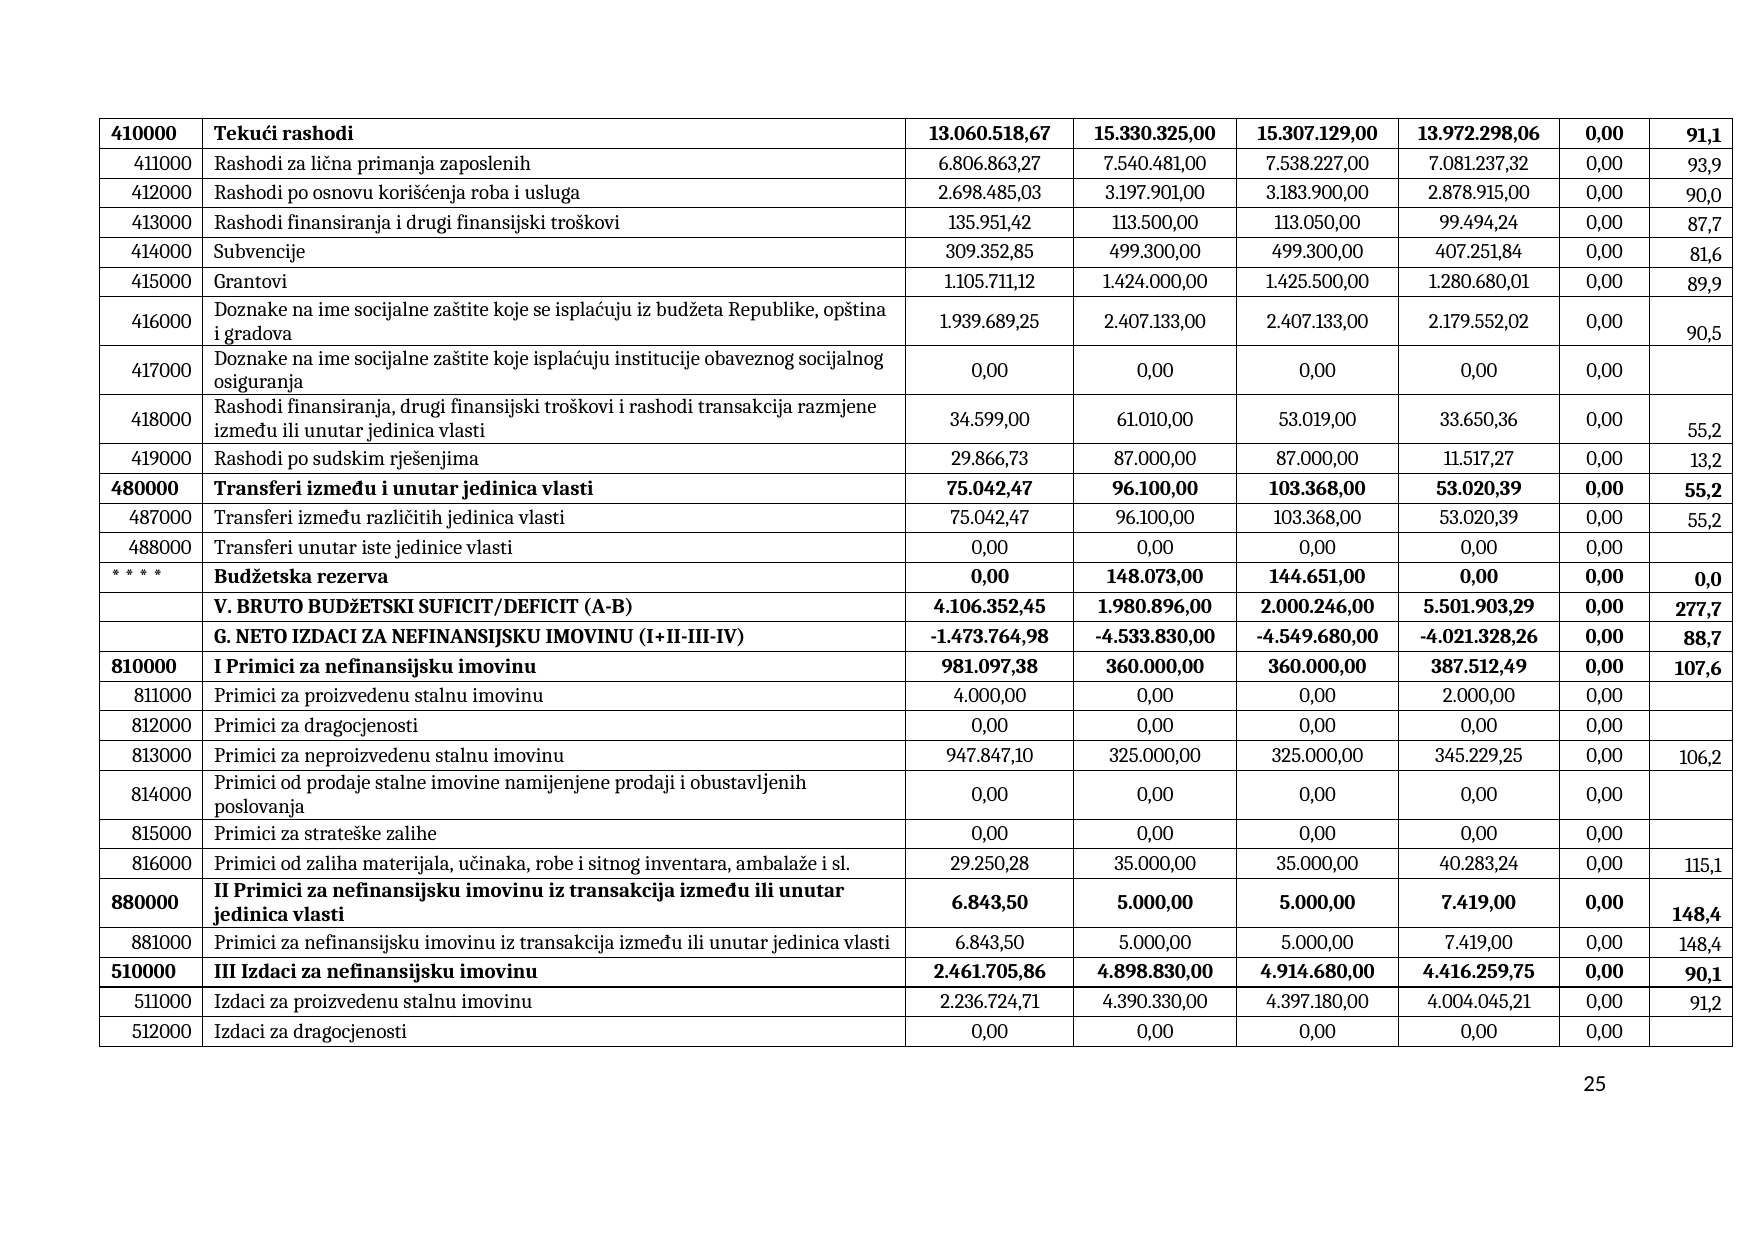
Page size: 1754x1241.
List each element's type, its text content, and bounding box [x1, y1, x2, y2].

table_cell 0,00 [1074, 682, 1236, 710]
table_cell 0,00 [906, 533, 1073, 562]
table_cell 416000 [100, 297, 202, 345]
table_cell 55,2 [1650, 395, 1732, 443]
table_cell 103.368,00 [1237, 474, 1398, 502]
table_cell 387.512,49 [1399, 652, 1559, 681]
table_cell [1650, 711, 1732, 740]
table_cell 0,00 [1560, 682, 1649, 710]
table_cell 499.300,00 [1237, 238, 1398, 267]
table_cell 499.300,00 [1074, 238, 1236, 267]
table_cell 0,00 [1560, 208, 1649, 237]
table_cell 33.650,36 [1399, 395, 1559, 443]
table_cell 0,00 [1560, 238, 1649, 267]
table_cell 419000 [100, 444, 202, 473]
table_cell 40.283,24 [1399, 849, 1559, 878]
table_cell 325.000,00 [1074, 741, 1236, 770]
table_cell II Primici za nefinansijsku imovinu iz transakcija između ili unutar jedinica vlasti [203, 879, 905, 927]
table_cell 4.004.045,21 [1399, 988, 1559, 1016]
table_cell 0,00 [1560, 395, 1649, 443]
table_cell 487000 [100, 504, 202, 532]
table_cell 96.100,00 [1074, 504, 1236, 532]
table_cell 115,1 [1650, 849, 1732, 878]
table_cell 29.250,28 [906, 849, 1073, 878]
table_cell 0,00 [1560, 297, 1649, 345]
table_cell 0,00 [1560, 958, 1649, 986]
table_cell 0,00 [1560, 593, 1649, 621]
table_cell 0,00 [1237, 682, 1398, 710]
table_cell 325.000,00 [1237, 741, 1398, 770]
table_cell I Primici za nefinansijsku imovinu [203, 652, 905, 681]
table_cell 411000 [100, 149, 202, 177]
table_cell 0,00 [1399, 711, 1559, 740]
table_cell G. NETO IZDACI ZA NEFINANSIJSKU IMOVINU (I+II-III-IV) [203, 622, 905, 651]
table_cell -4.549.680,00 [1237, 622, 1398, 651]
table_cell Rashodi finansiranja i drugi finansijski troškovi [203, 208, 905, 237]
table_cell 75.042,47 [906, 504, 1073, 532]
table_cell [1650, 533, 1732, 562]
table_cell 0,00 [1560, 820, 1649, 848]
table_cell 0,00 [906, 711, 1073, 740]
table_cell 87.000,00 [1074, 444, 1236, 473]
table_cell 103.368,00 [1237, 504, 1398, 532]
table_cell 881000 [100, 928, 202, 957]
table_cell 0,00 [1560, 622, 1649, 651]
table_cell 7.419,00 [1399, 928, 1559, 957]
table_cell 0,00 [1399, 1017, 1559, 1046]
table_cell 814000 [100, 771, 202, 819]
table_cell 113.050,00 [1237, 208, 1398, 237]
table_cell 89,9 [1650, 268, 1732, 296]
table_cell 4.397.180,00 [1237, 988, 1398, 1016]
table_cell 816000 [100, 849, 202, 878]
table_cell 113.500,00 [1074, 208, 1236, 237]
table_cell 1.280.680,01 [1399, 268, 1559, 296]
table_cell 414000 [100, 238, 202, 267]
table_cell Budžetska rezerva [203, 563, 905, 592]
table_cell 1.939.689,25 [906, 297, 1073, 345]
table_cell 2.000,00 [1399, 682, 1559, 710]
table_cell 0,00 [1237, 533, 1398, 562]
table_cell [100, 593, 202, 621]
table_cell 2.407.133,00 [1074, 297, 1236, 345]
table_cell Grantovi [203, 268, 905, 296]
table_cell 7.081.237,32 [1399, 149, 1559, 177]
table_cell 418000 [100, 395, 202, 443]
table_cell 5.000,00 [1237, 928, 1398, 957]
table_cell 0,00 [1560, 771, 1649, 819]
table_cell 0,00 [1237, 346, 1398, 394]
table_cell Doznake na ime socijalne zaštite koje se isplaćuju iz budžeta Republike, opština i gradova [203, 297, 905, 345]
table_cell 61.010,00 [1074, 395, 1236, 443]
table_cell 345.229,25 [1399, 741, 1559, 770]
table_cell Subvencije [203, 238, 905, 267]
table_cell V. BRUTO BUDžETSKI SUFICIT/DEFICIT (A-B) [203, 593, 905, 621]
table_cell 93,9 [1650, 149, 1732, 177]
table_cell 6.843,50 [906, 879, 1073, 927]
table_cell 360.000,00 [1237, 652, 1398, 681]
table_cell 0,0 [1650, 563, 1732, 592]
table_cell 87,7 [1650, 208, 1732, 237]
table_cell 0,00 [1237, 1017, 1398, 1046]
table_cell [1650, 346, 1732, 394]
table_cell 0,00 [1399, 346, 1559, 394]
table_cell 0,00 [1560, 879, 1649, 927]
table_cell 5.000,00 [1237, 879, 1398, 927]
table_cell 512000 [100, 1017, 202, 1046]
table_cell 0,00 [1560, 711, 1649, 740]
table_cell 0,00 [1074, 711, 1236, 740]
table_cell 88,7 [1650, 622, 1732, 651]
table_cell 0,00 [1560, 563, 1649, 592]
table_cell 0,00 [1399, 563, 1559, 592]
table_cell 309.352,85 [906, 238, 1073, 267]
table_cell -4.021.328,26 [1399, 622, 1559, 651]
table_cell 360.000,00 [1074, 652, 1236, 681]
table_cell 3.183.900,00 [1237, 179, 1398, 207]
table_cell 811000 [100, 682, 202, 710]
table_cell 0,00 [1560, 474, 1649, 502]
table_cell 1.424.000,00 [1074, 268, 1236, 296]
table_cell [100, 622, 202, 651]
table_cell 0,00 [1074, 771, 1236, 819]
table_cell 96.100,00 [1074, 474, 1236, 502]
table_cell 410000 [100, 119, 202, 148]
table_cell 480000 [100, 474, 202, 502]
table_cell 0,00 [1074, 1017, 1236, 1046]
table_cell 0,00 [1560, 741, 1649, 770]
table_cell 0,00 [1074, 346, 1236, 394]
table_cell 0,00 [1237, 771, 1398, 819]
table_cell 981.097,38 [906, 652, 1073, 681]
table_cell 880000 [100, 879, 202, 927]
table_cell 277,7 [1650, 593, 1732, 621]
table_cell 5.501.903,29 [1399, 593, 1559, 621]
table_cell 0,00 [1560, 268, 1649, 296]
table_cell 7.540.481,00 [1074, 149, 1236, 177]
table_cell 0,00 [906, 771, 1073, 819]
table_cell Primici za dragocjenosti [203, 711, 905, 740]
table_cell 55,2 [1650, 504, 1732, 532]
table_cell 99.494,24 [1399, 208, 1559, 237]
table_cell 75.042,47 [906, 474, 1073, 502]
table_cell 7.419,00 [1399, 879, 1559, 927]
table_cell 0,00 [1560, 1017, 1649, 1046]
table_cell 2.236.724,71 [906, 988, 1073, 1016]
table_cell 35.000,00 [1074, 849, 1236, 878]
table_cell 812000 [100, 711, 202, 740]
table_cell Tekući rashodi [203, 119, 905, 148]
table_cell 2.461.705,86 [906, 958, 1073, 986]
table_cell 6.806.863,27 [906, 149, 1073, 177]
table_cell Primici za nefinansijsku imovinu iz transakcija između ili unutar jedinica vlasti [203, 928, 905, 957]
table_cell Izdaci za dragocjenosti [203, 1017, 905, 1046]
table_cell 35.000,00 [1237, 849, 1398, 878]
table_cell * * * * [100, 563, 202, 592]
table_cell Transferi unutar iste jedinice vlasti [203, 533, 905, 562]
table_cell 488000 [100, 533, 202, 562]
table_cell 53.020,39 [1399, 474, 1559, 502]
table_cell 34.599,00 [906, 395, 1073, 443]
table_cell 0,00 [1560, 504, 1649, 532]
table_cell 148,4 [1650, 928, 1732, 957]
table_cell 510000 [100, 958, 202, 986]
table_cell 412000 [100, 179, 202, 207]
table_cell Primici za proizvedenu stalnu imovinu [203, 682, 905, 710]
table_cell 0,00 [1399, 820, 1559, 848]
table_cell 13.972.298,06 [1399, 119, 1559, 148]
table_cell Rashodi za lična primanja zaposlenih [203, 149, 905, 177]
table_cell 2.179.552,02 [1399, 297, 1559, 345]
table_cell 53.020,39 [1399, 504, 1559, 532]
table_cell 90,5 [1650, 297, 1732, 345]
table_cell 0,00 [1560, 119, 1649, 148]
table_cell Primici od zaliha materijala, učinaka, robe i sitnog inventara, ambalaže i sl. [203, 849, 905, 878]
table_cell 0,00 [1074, 820, 1236, 848]
table_cell 5.000,00 [1074, 879, 1236, 927]
table_cell 0,00 [1237, 711, 1398, 740]
table_cell 1.425.500,00 [1237, 268, 1398, 296]
table_cell III Izdaci za nefinansijsku imovinu [203, 958, 905, 986]
table_cell 0,00 [1399, 771, 1559, 819]
table_cell 148,4 [1650, 879, 1732, 927]
table_cell Rashodi po sudskim rješenjima [203, 444, 905, 473]
table_cell 415000 [100, 268, 202, 296]
table_cell 106,2 [1650, 741, 1732, 770]
table_cell 5.000,00 [1074, 928, 1236, 957]
table_cell Transferi između različitih jedinica vlasti [203, 504, 905, 532]
table_cell 813000 [100, 741, 202, 770]
table_cell 13.060.518,67 [906, 119, 1073, 148]
table_cell 3.197.901,00 [1074, 179, 1236, 207]
table_cell 7.538.227,00 [1237, 149, 1398, 177]
table_cell 407.251,84 [1399, 238, 1559, 267]
table_cell 135.951,42 [906, 208, 1073, 237]
table_cell 0,00 [1399, 533, 1559, 562]
table_cell 55,2 [1650, 474, 1732, 502]
table_cell 81,6 [1650, 238, 1732, 267]
table_cell 0,00 [1560, 179, 1649, 207]
table_cell 0,00 [1074, 533, 1236, 562]
table_cell 0,00 [1560, 149, 1649, 177]
table_cell -1.473.764,98 [906, 622, 1073, 651]
table_cell 29.866,73 [906, 444, 1073, 473]
table_cell 1.105.711,12 [906, 268, 1073, 296]
table_cell 0,00 [1237, 820, 1398, 848]
table_cell 0,00 [906, 346, 1073, 394]
table_cell Primici za strateške zalihe [203, 820, 905, 848]
table_cell 13,2 [1650, 444, 1732, 473]
table_cell 87.000,00 [1237, 444, 1398, 473]
table_cell 2.878.915,00 [1399, 179, 1559, 207]
table_cell 0,00 [1560, 652, 1649, 681]
table_cell [1650, 771, 1732, 819]
table_cell Izdaci za proizvedenu stalnu imovinu [203, 988, 905, 1016]
table_cell 0,00 [1560, 849, 1649, 878]
table_cell Transferi između i unutar jedinica vlasti [203, 474, 905, 502]
table_cell 0,00 [906, 563, 1073, 592]
table_cell 4.106.352,45 [906, 593, 1073, 621]
table_cell 0,00 [1560, 928, 1649, 957]
table_cell 417000 [100, 346, 202, 394]
table_cell 810000 [100, 652, 202, 681]
table_cell Primici za neproizvedenu stalnu imovinu [203, 741, 905, 770]
table_cell 91,2 [1650, 988, 1732, 1016]
table_cell 0,00 [906, 820, 1073, 848]
table_cell 4.898.830,00 [1074, 958, 1236, 986]
table_cell [1650, 682, 1732, 710]
table_cell 0,00 [906, 1017, 1073, 1046]
table_cell 11.517,27 [1399, 444, 1559, 473]
table_cell 15.330.325,00 [1074, 119, 1236, 148]
table_cell 511000 [100, 988, 202, 1016]
table_cell 148.073,00 [1074, 563, 1236, 592]
table_cell 815000 [100, 820, 202, 848]
table_cell 2.698.485,03 [906, 179, 1073, 207]
table_cell 4.914.680,00 [1237, 958, 1398, 986]
table_cell 1.980.896,00 [1074, 593, 1236, 621]
table_cell 6.843,50 [906, 928, 1073, 957]
table_cell Doznake na ime socijalne zaštite koje isplaćuju institucije obaveznog socijalnog osiguranja [203, 346, 905, 394]
table_cell [1650, 820, 1732, 848]
table_cell 413000 [100, 208, 202, 237]
table_cell 4.416.259,75 [1399, 958, 1559, 986]
table_cell Primici od prodaje stalne imovine namijenjene prodaji i obustavlјenih poslovanja [203, 771, 905, 819]
table_cell 0,00 [1560, 533, 1649, 562]
table_cell 107,6 [1650, 652, 1732, 681]
table_cell 0,00 [1560, 444, 1649, 473]
table_cell 90,0 [1650, 179, 1732, 207]
table_cell 90,1 [1650, 958, 1732, 986]
table_cell 144.651,00 [1237, 563, 1398, 592]
table_cell 2.407.133,00 [1237, 297, 1398, 345]
table_cell 4.000,00 [906, 682, 1073, 710]
table_cell 91,1 [1650, 119, 1732, 148]
table_cell 2.000.246,00 [1237, 593, 1398, 621]
table_cell 15.307.129,00 [1237, 119, 1398, 148]
table_cell 947.847,10 [906, 741, 1073, 770]
table_cell 53.019,00 [1237, 395, 1398, 443]
table_cell Rashodi po osnovu korišćenja roba i usluga [203, 179, 905, 207]
table_cell 0,00 [1560, 988, 1649, 1016]
table_cell 0,00 [1560, 346, 1649, 394]
table_cell -4.533.830,00 [1074, 622, 1236, 651]
table_cell Rashodi finansiranja, drugi finansijski troškovi i rashodi transakcija razmjene između ili unutar jedinica vlasti [203, 395, 905, 443]
table_cell [1650, 1017, 1732, 1046]
table_cell 4.390.330,00 [1074, 988, 1236, 1016]
